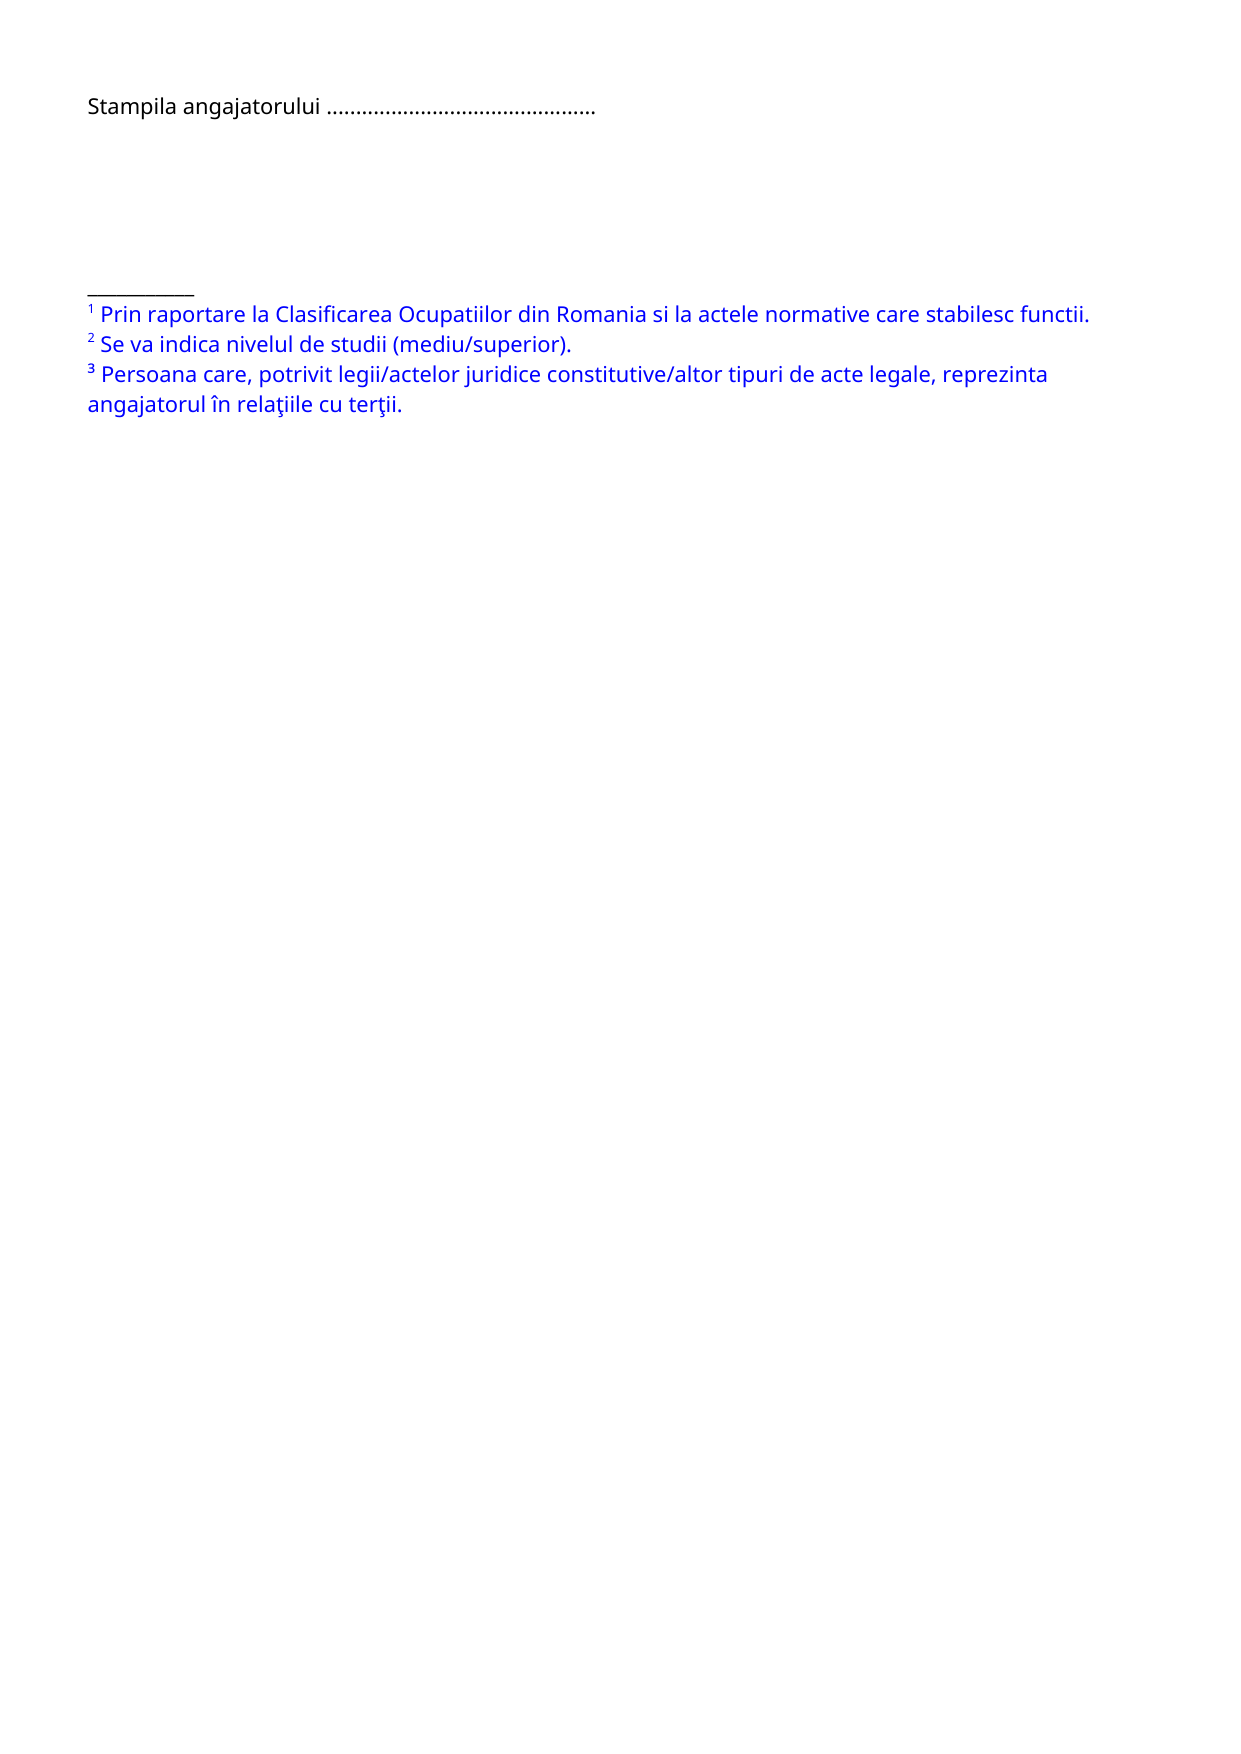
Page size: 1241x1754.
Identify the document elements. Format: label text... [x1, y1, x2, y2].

text ³ Persoana care, potrivit legii/actelor juridice constitutive/altor tipuri de acte legale, reprezinta angajatorul în relaţiile cu terţii. [87, 359, 1153, 419]
text 1 Prin raportare la Clasificarea Ocupatiilor din Romania si la actele normative care stabilesc functii. [87, 299, 1153, 329]
text ___________ [87, 270, 1153, 299]
text Stampila angajatorului .............................................. [87, 91, 1153, 121]
text 2 Se va indica nivelul de studii (mediu/superior). [87, 329, 1153, 359]
